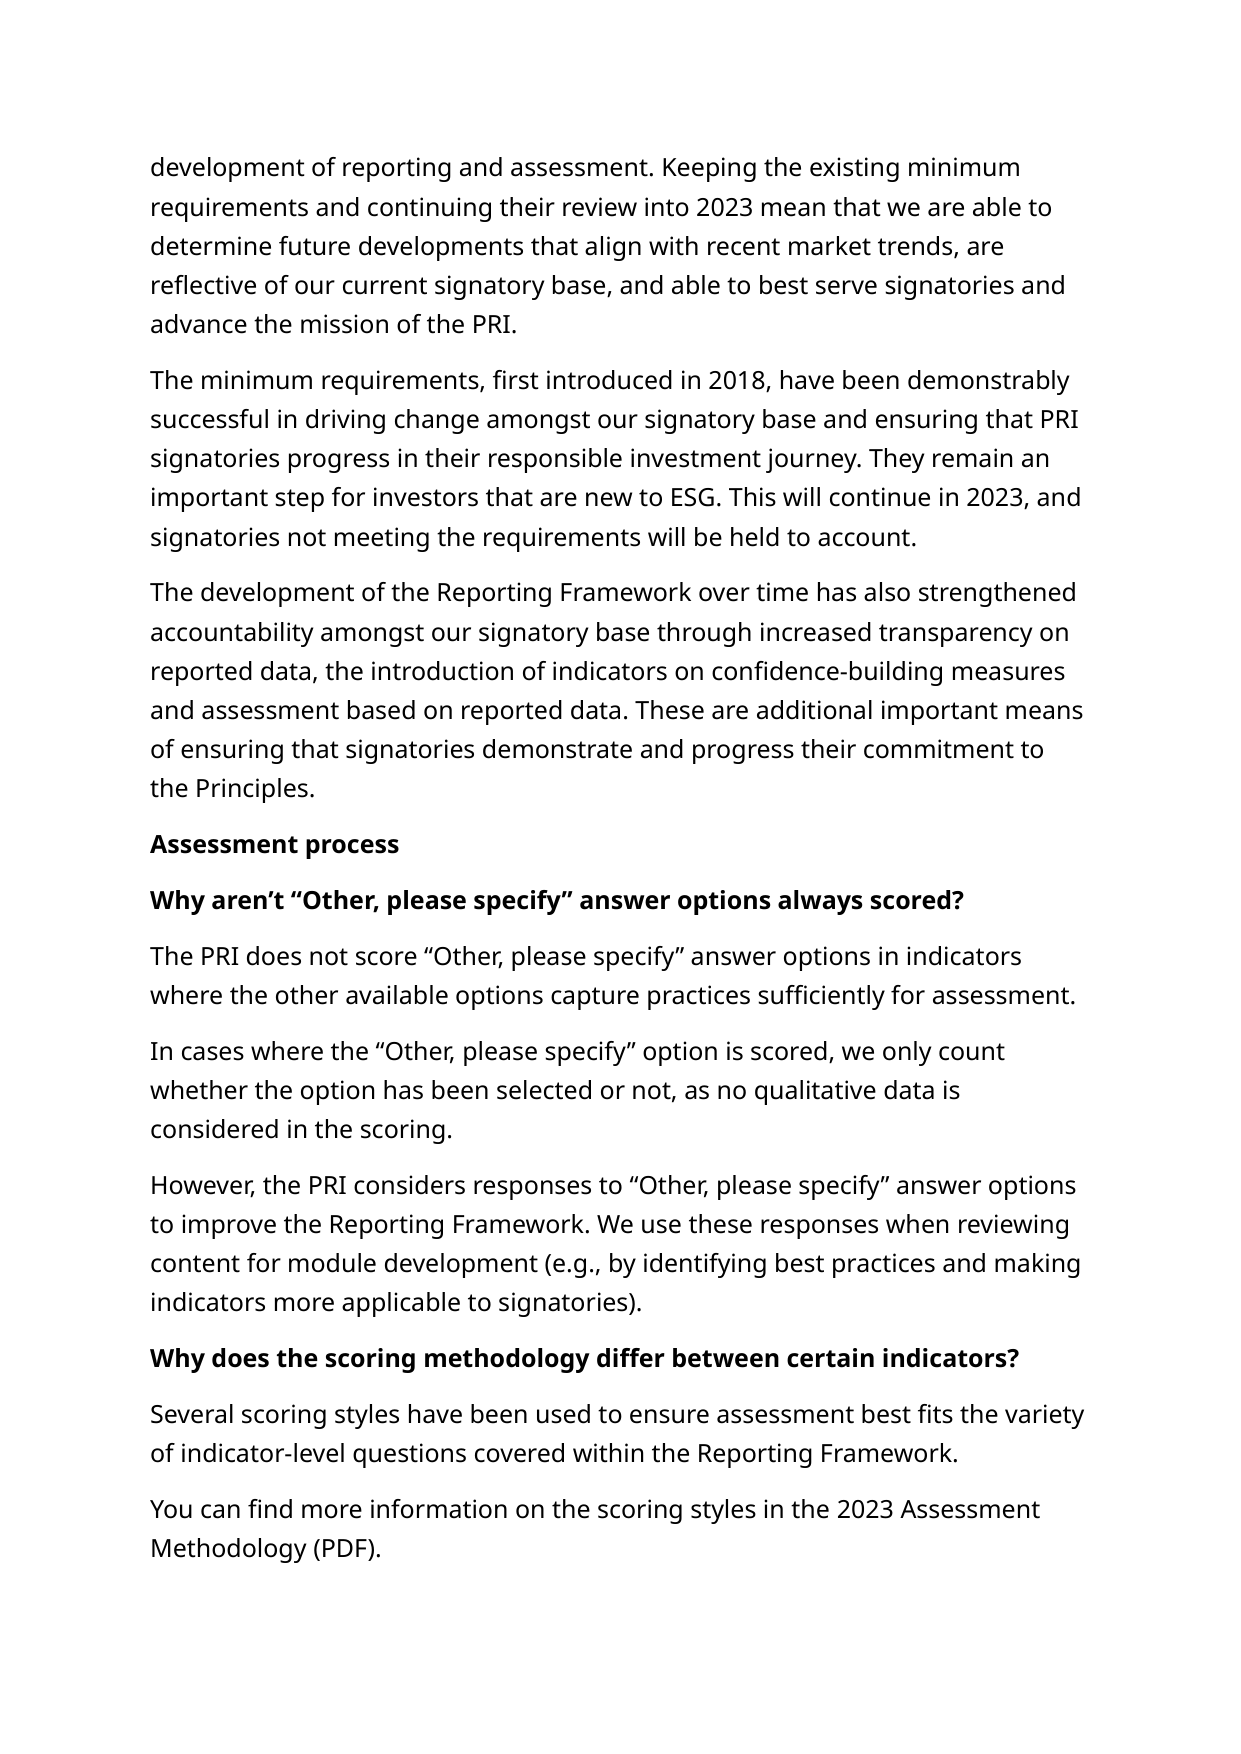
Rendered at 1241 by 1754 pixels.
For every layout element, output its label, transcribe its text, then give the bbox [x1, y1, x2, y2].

text In cases where the “Other, please specify” option is scored, we only count whether the option has been selected or not, as no qualitative data is considered in the scoring. [150, 1033, 1090, 1146]
text Assessment process [150, 827, 1090, 861]
text You can find more information on the scoring styles in the 2023 Assessment Methodology (PDF). [150, 1492, 1090, 1565]
text However, the PRI considers responses to “Other, please specify” answer options to improve the Reporting Framework. We use these responses when reviewing content for module development (e.g., by identifying best practices and making indicators more applicable to signatories). [150, 1167, 1090, 1319]
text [150, 150, 1090, 341]
text The development of the Reporting Framework over time has also strengthened accountability amongst our signatory base through increased transparency on reported data, the introduction of indicators on confidence-building measures and assessment based on reported data. These are additional important means of ensuring that signatories demonstrate and progress their commitment to the Principles. [150, 575, 1090, 805]
text Several scoring styles have been used to ensure assessment best fits the variety of indicator-level questions covered within the Reporting Framework. [150, 1397, 1090, 1470]
text The minimum requirements, first introduced in 2018, have been demonstrably successful in driving change amongst our signatory base and ensuring that PRI signatories progress in their responsible investment journey. They remain an important step for investors that are new to ESG. This will continue in 2023, and signatories not meeting the requirements will be held to account. [150, 362, 1090, 553]
text The PRI does not score “Other, please specify” answer options in indicators where the other available options capture practices sufficiently for assessment. [150, 938, 1090, 1012]
text Why aren’t “Other, please specify” answer options always scored? [150, 882, 1090, 917]
text Why does the scoring methodology differ between certain indicators? [150, 1341, 1090, 1375]
